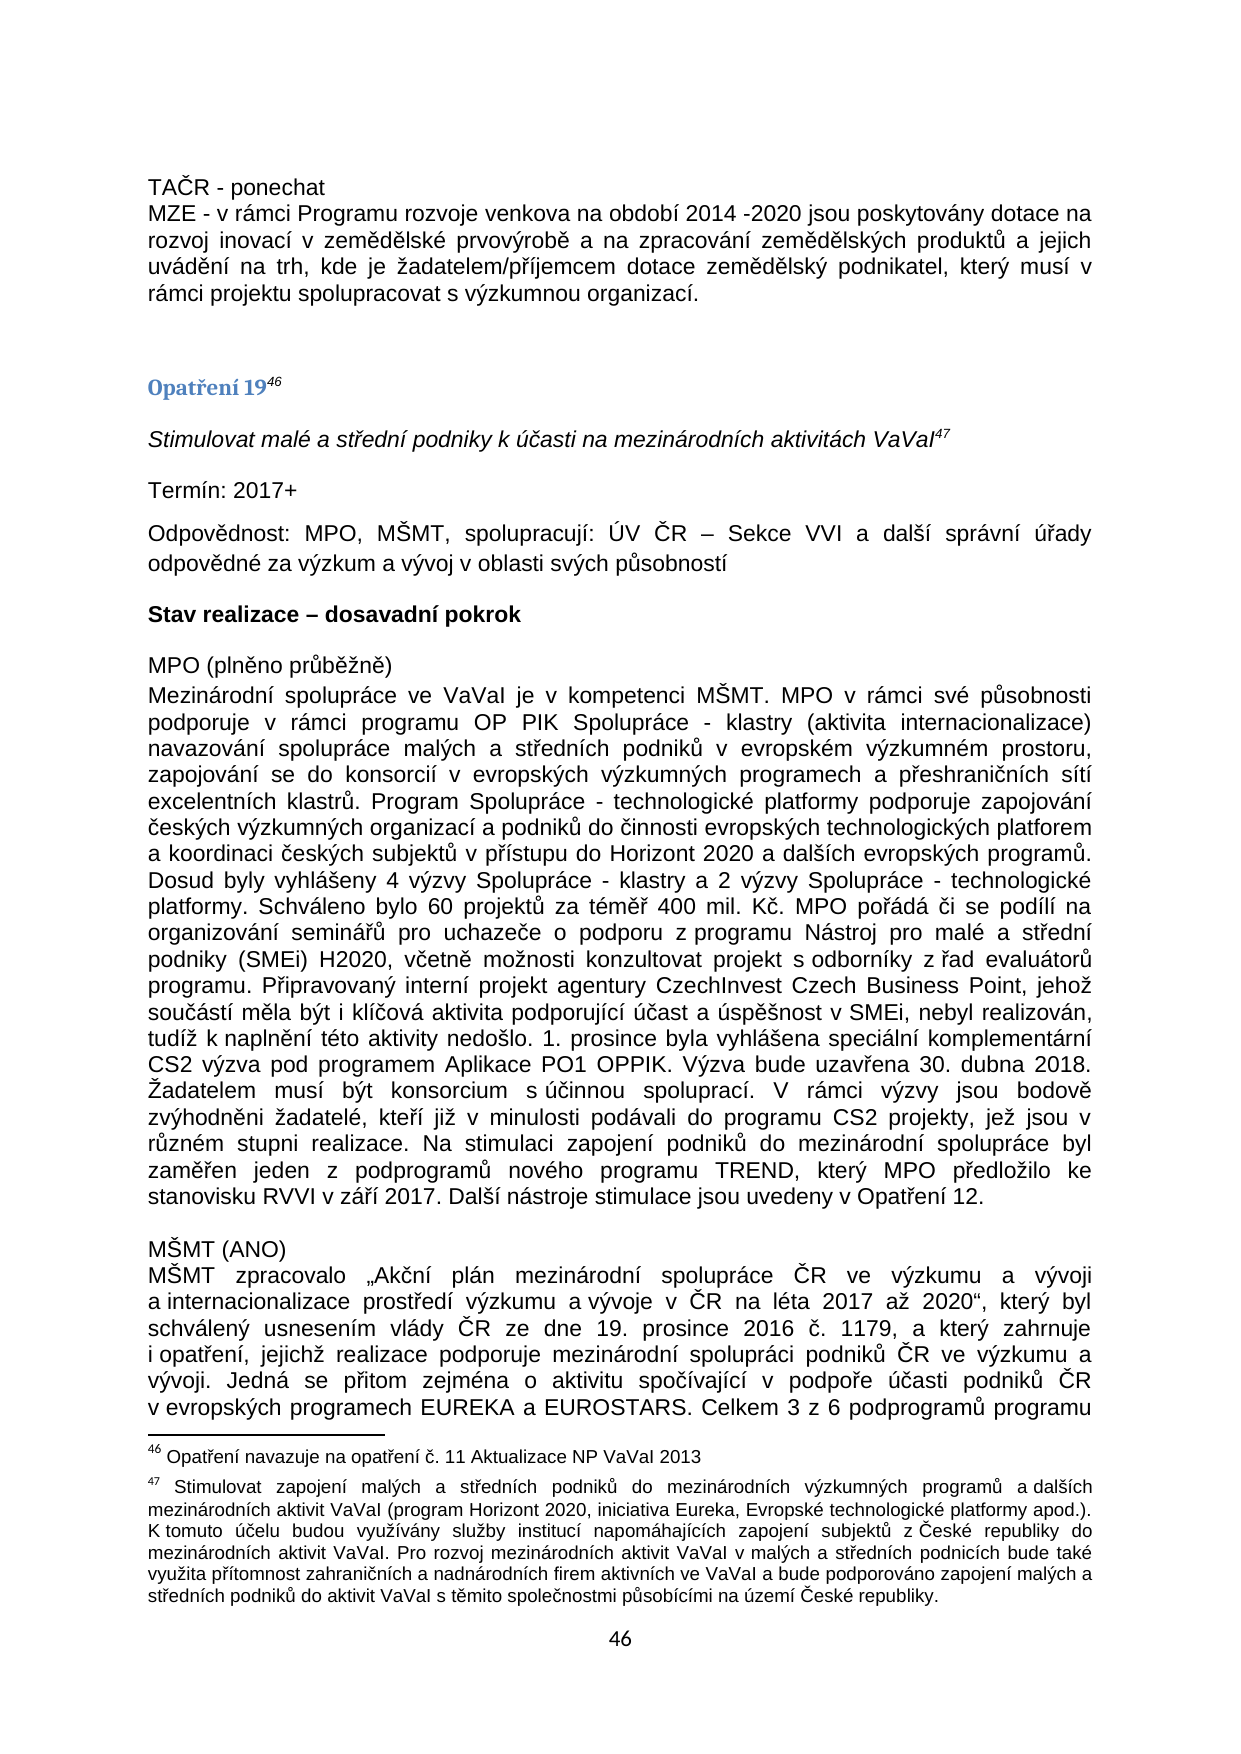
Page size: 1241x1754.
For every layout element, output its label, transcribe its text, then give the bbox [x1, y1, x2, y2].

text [148, 1262, 1092, 1420]
text Opatření 19 [148, 374, 1092, 401]
text MZE - v rámci Programu rozvoje venkova na období 2014 -2020 jsou poskytovány dotace na rozvoj inovací v zemědělské prvovýrobě a na zpracování zemědělských produktů a jejich uvádění na trh, kde je žadatelem/příjemcem dotace zemědělský podnikatel, který musí v rámci projektu spolupracovat s výzkumnou organizací. [148, 200, 1092, 306]
text Termín: 2017+ [148, 477, 1092, 503]
text Stimulovat malé a střední podniky k účasti na mezinárodních aktivitách VaVaI [148, 426, 1092, 452]
text Stav realizace – dosavadní pokrok [148, 601, 1092, 627]
text Odpovědnost: MPO, MŠMT, spolupracují: ÚV ČR – Sekce VVI a další správní úřady odpovědné za výzkum a vývoj v oblasti svých působností [148, 520, 1092, 576]
text MŠMT (ANO) [148, 1236, 1092, 1262]
text Mezinárodní spolupráce ve VaVaI je v kompetenci MŠMT. MPO v rámci své působnosti podporuje v rámci programu OP PIK Spolupráce - klastry (aktivita internacionalizace) navazování spolupráce malých a středních podniků v evropském výzkumném prostoru, zapojování se do konsorcií v evropských výzkumných programech a přeshraničních sítí excelentních klastrů. Program Spolupráce - technologické platformy podporuje zapojování českých výzkumných organizací a podniků do činnosti evropských technologických platforem a koordinaci českých subjektů v přístupu do Horizont 2020 a dalších evropských programů. Dosud byly vyhlášeny 4 výzvy Spolupráce - klastry a 2 výzvy Spolupráce - technologické platformy. Schváleno bylo 60 projektů za téměř 400 mil. Kč. MPO pořádá či se podílí na organizování seminářů pro uchazeče o podporu z programu Nástroj pro malé a střední podniky (SMEi) H2020, včetně možnosti konzultovat projekt s odborníky z řad evaluátorů programu. Připravovaný interní projekt agentury CzechInvest Czech Business Point, jehož součástí měla být i klíčová aktivita podporující účast a úspěšnost v SMEi, nebyl realizován, tudíž k naplnění této aktivity nedošlo. 1. prosince byla vyhlášena speciální komplementární CS2 výzva pod programem Aplikace PO1 OPPIK. Výzva bude uzavřena 30. dubna 2018. Žadatelem musí být konsorcium s účinnou spoluprací. V rámci výzvy jsou bodově zvýhodněni žadatelé, kteří již v minulosti podávali do programu CS2 projekty, jež jsou v různém stupni realizace. Na stimulaci zapojení podniků do mezinárodní spolupráce byl zaměřen jeden z podprogramů nového programu TREND, který MPO předložilo ke stanovisku RVVI v září 2017. Další nástroje stimulace jsou uvedeny v Opatření 12. [148, 682, 1092, 1209]
text TAČR - ponechat [148, 174, 1092, 200]
text MPO (plněno průběžně) [148, 652, 1092, 678]
